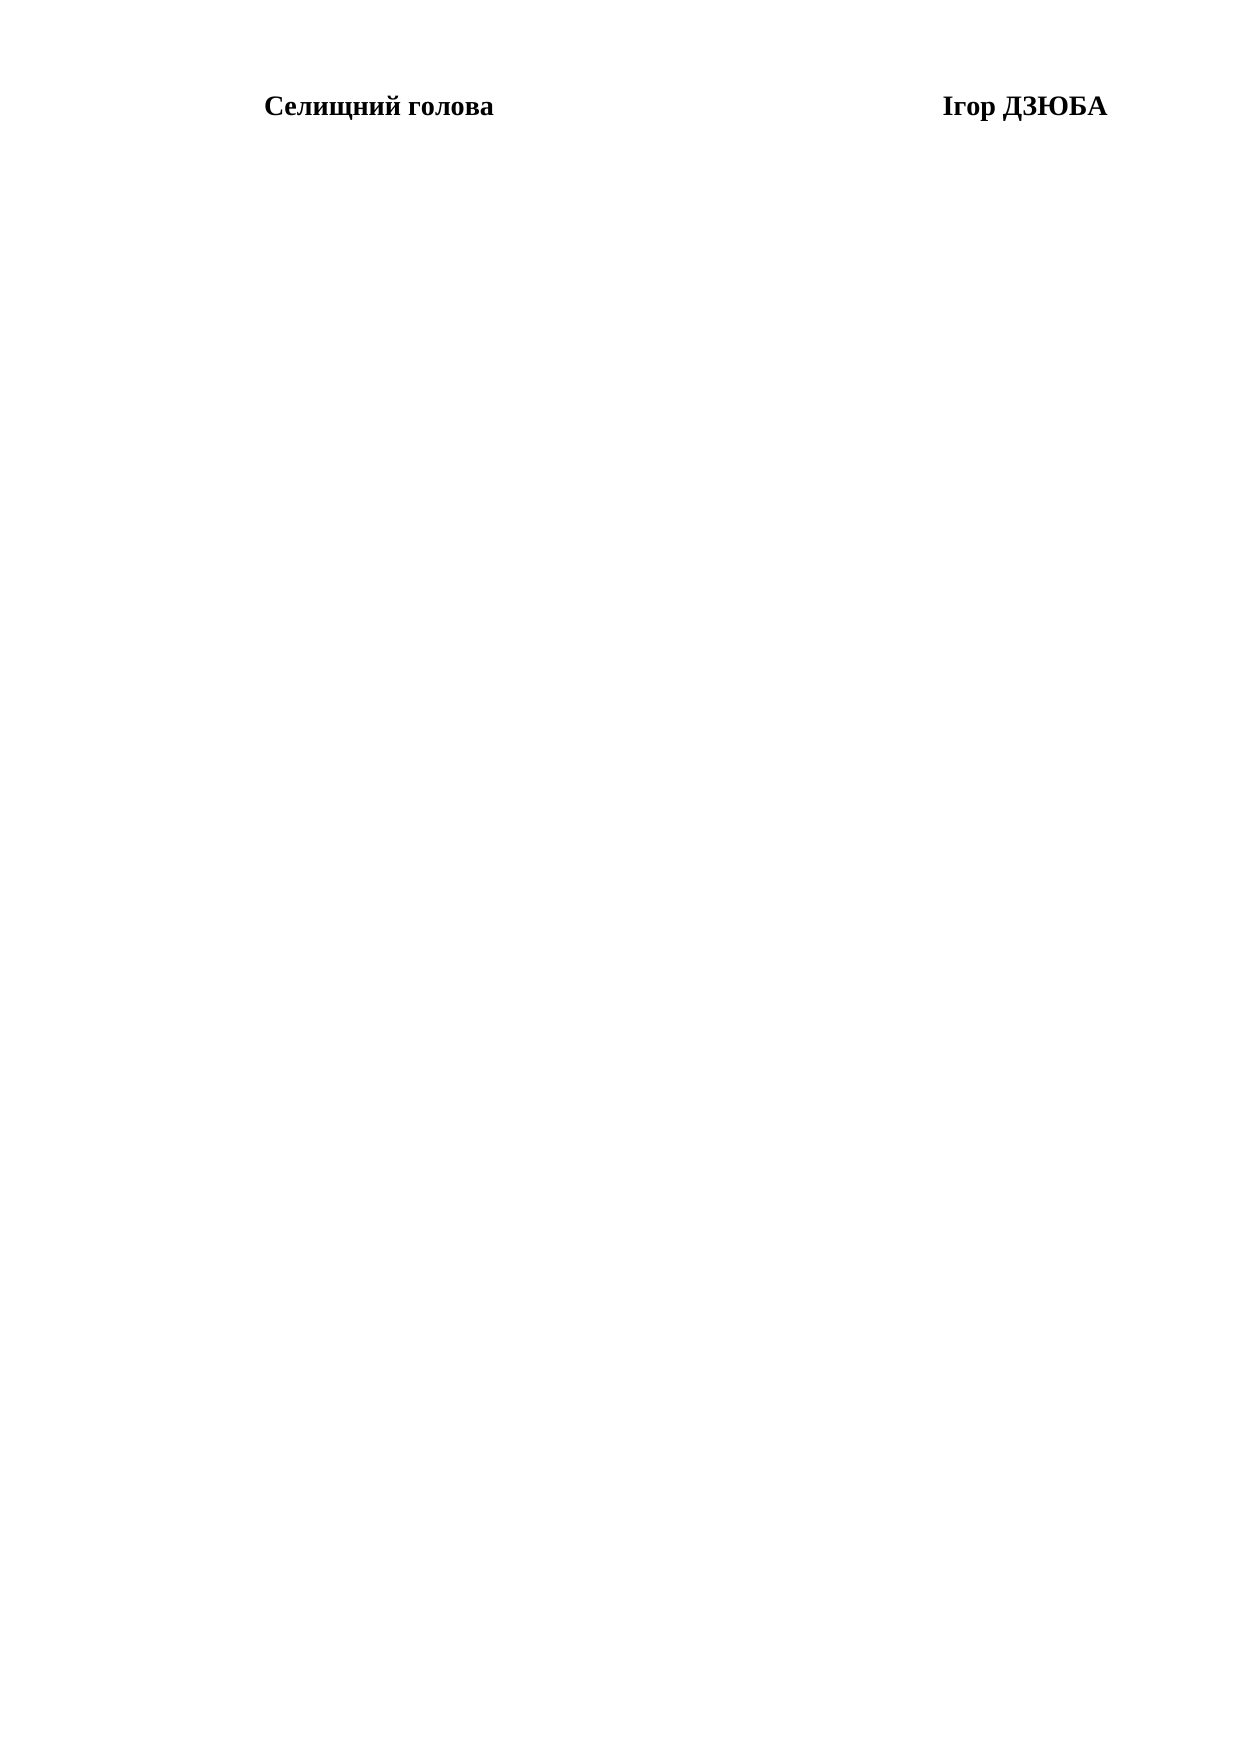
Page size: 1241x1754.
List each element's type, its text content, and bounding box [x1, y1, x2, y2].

text Селищний голова Ігор ДЗЮБА [221, 88, 1152, 121]
